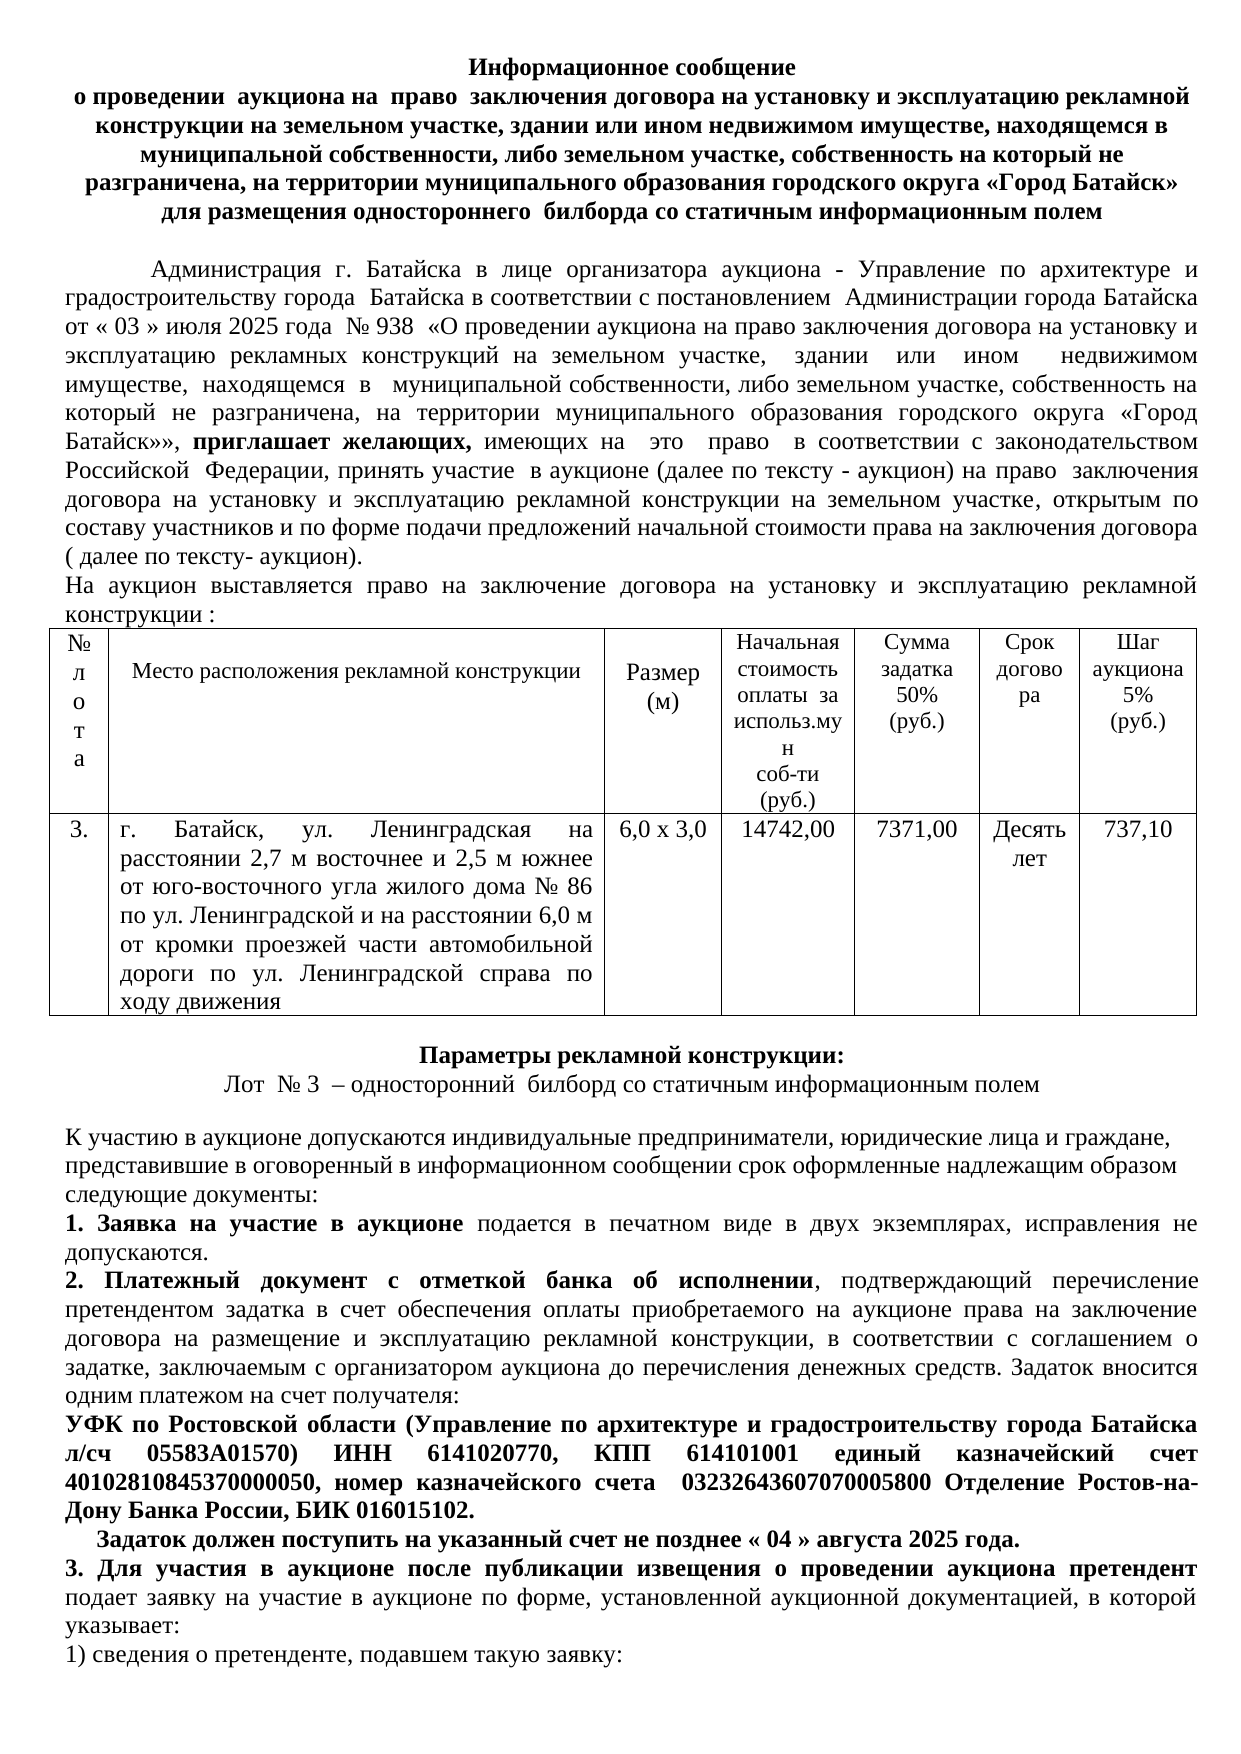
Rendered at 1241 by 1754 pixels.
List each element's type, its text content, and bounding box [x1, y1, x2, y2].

text 2. Платежный документ с отметкой банка об исполнении, подтверждающий перечисление претендентом задатка в счет обеспечения оплаты приобретаемого на аукционе права на заключение договора на размещение и эксплуатацию рекламной конструкции, в соответствии с соглашением о задатке, заключаемым с организатором аукциона до перечисления денежных средств. Задаток вносится одним платежом на счет получателя: [65, 1266, 1199, 1409]
table_cell 737,10 [1080, 814, 1196, 1015]
text Лот № 3 – односторонний билборд со статичным информационным полем [65, 1069, 1199, 1098]
text Информационное сообщение [65, 52, 1199, 81]
table_header Сумма задатка 50% (руб.) [855, 629, 979, 813]
table_cell 3. [50, 814, 108, 1015]
text УФК по Ростовской области (Управление по архитектуре и градостроительству города Батайска л/сч 05583А01570) ИНН 6141020770, КПП 614101001 единый казначейский счет 40102810845370000050, номер казначейского счета 03232643607070005800 Отделение Ростов-на-Дону Банка России, БИК 016015102. [65, 1409, 1199, 1524]
text К участию в аукционе допускаются индивидуальные предприниматели, юридические лица и граждане, представившие в оговоренный в информационном сообщении срок оформленные надлежащим образом следующие документы: [65, 1122, 1199, 1208]
table_cell г. Батайск, ул. Ленинградская на расстоянии 2,7 м восточнее и 2,5 м южнее от юго-восточного угла жилого дома № 86 по ул. Ленинградской и на расстоянии 6,0 м от кромки проезжей части автомобильной дороги по ул. Ленинградской справа по ходу движения [109, 814, 604, 1015]
table_header Размер (м) [605, 629, 721, 813]
text 3. Для участия в аукционе после публикации извещения о проведении аукциона претендент подает заявку на участие в аукционе по форме, установленной аукционной документацией, в которой указывает: [65, 1553, 1199, 1639]
table_cell Десять лет [980, 814, 1079, 1015]
table_header Шаг аукциона 5% (руб.) [1080, 629, 1196, 813]
table_header Срок договора [980, 629, 1079, 813]
table_header № л о т а [50, 629, 108, 813]
table_header Начальная стоимость оплаты за использ.мун соб-ти (руб.) [722, 629, 854, 813]
table_header Место расположения рекламной конструкции [109, 629, 604, 813]
table_cell 7371,00 [855, 814, 979, 1015]
text Задаток должен поступить на указанный счет не позднее « 04 » августа 2025 года. [65, 1524, 1199, 1553]
text о проведении аукциона на право заключения договора на установку и эксплуатацию рекламной конструкции на земельном участке, здании или ином недвижимом имуществе, находящемся в муниципальной собственности, либо земельном участке, собственность на который не разграничена, на территории муниципального образования городского округа «Город Батайск» для размещения одностороннего билборда со статичным информационным полем [65, 81, 1199, 225]
text Администрация г. Батайска в лице организатора аукциона - Управление по архитектуре и градостроительству города Батайска в соответствии с постановлением Администрации города Батайска от « 03 » июля 2025 года № 938 «О проведении аукциона на право заключения договора на установку и эксплуатацию рекламных конструкций на земельном участке, здании или ином недвижимом имуществе, находящемся в муниципальной собственности, либо земельном участке, собственность на который не разграничена, на территории муниципального образования городского округа «Город Батайск»», приглашает желающих, имеющих на это право в соответствии с законодательством Российской Федерации, принять участие в аукционе (далее по тексту - аукцион) на право заключения договора на установку и эксплуатацию рекламной конструкции на земельном участке, открытым по составу участников и по форме подачи предложений начальной стоимости права на заключения договора ( далее по тексту- аукцион). [65, 254, 1199, 570]
table_cell 6,0 х 3,0 [605, 814, 721, 1015]
text 1) сведения о претенденте, подавшем такую заявку: [65, 1639, 1199, 1668]
text Параметры рекламной конструкции: [65, 1040, 1199, 1069]
text 1. Заявка на участие в аукционе подается в печатном виде в двух экземплярах, исправления не допускаются. [65, 1208, 1199, 1266]
text На аукцион выставляется право на заключение договора на установку и эксплуатацию рекламной конструкции : [65, 570, 1199, 627]
table_cell 14742,00 [722, 814, 854, 1015]
